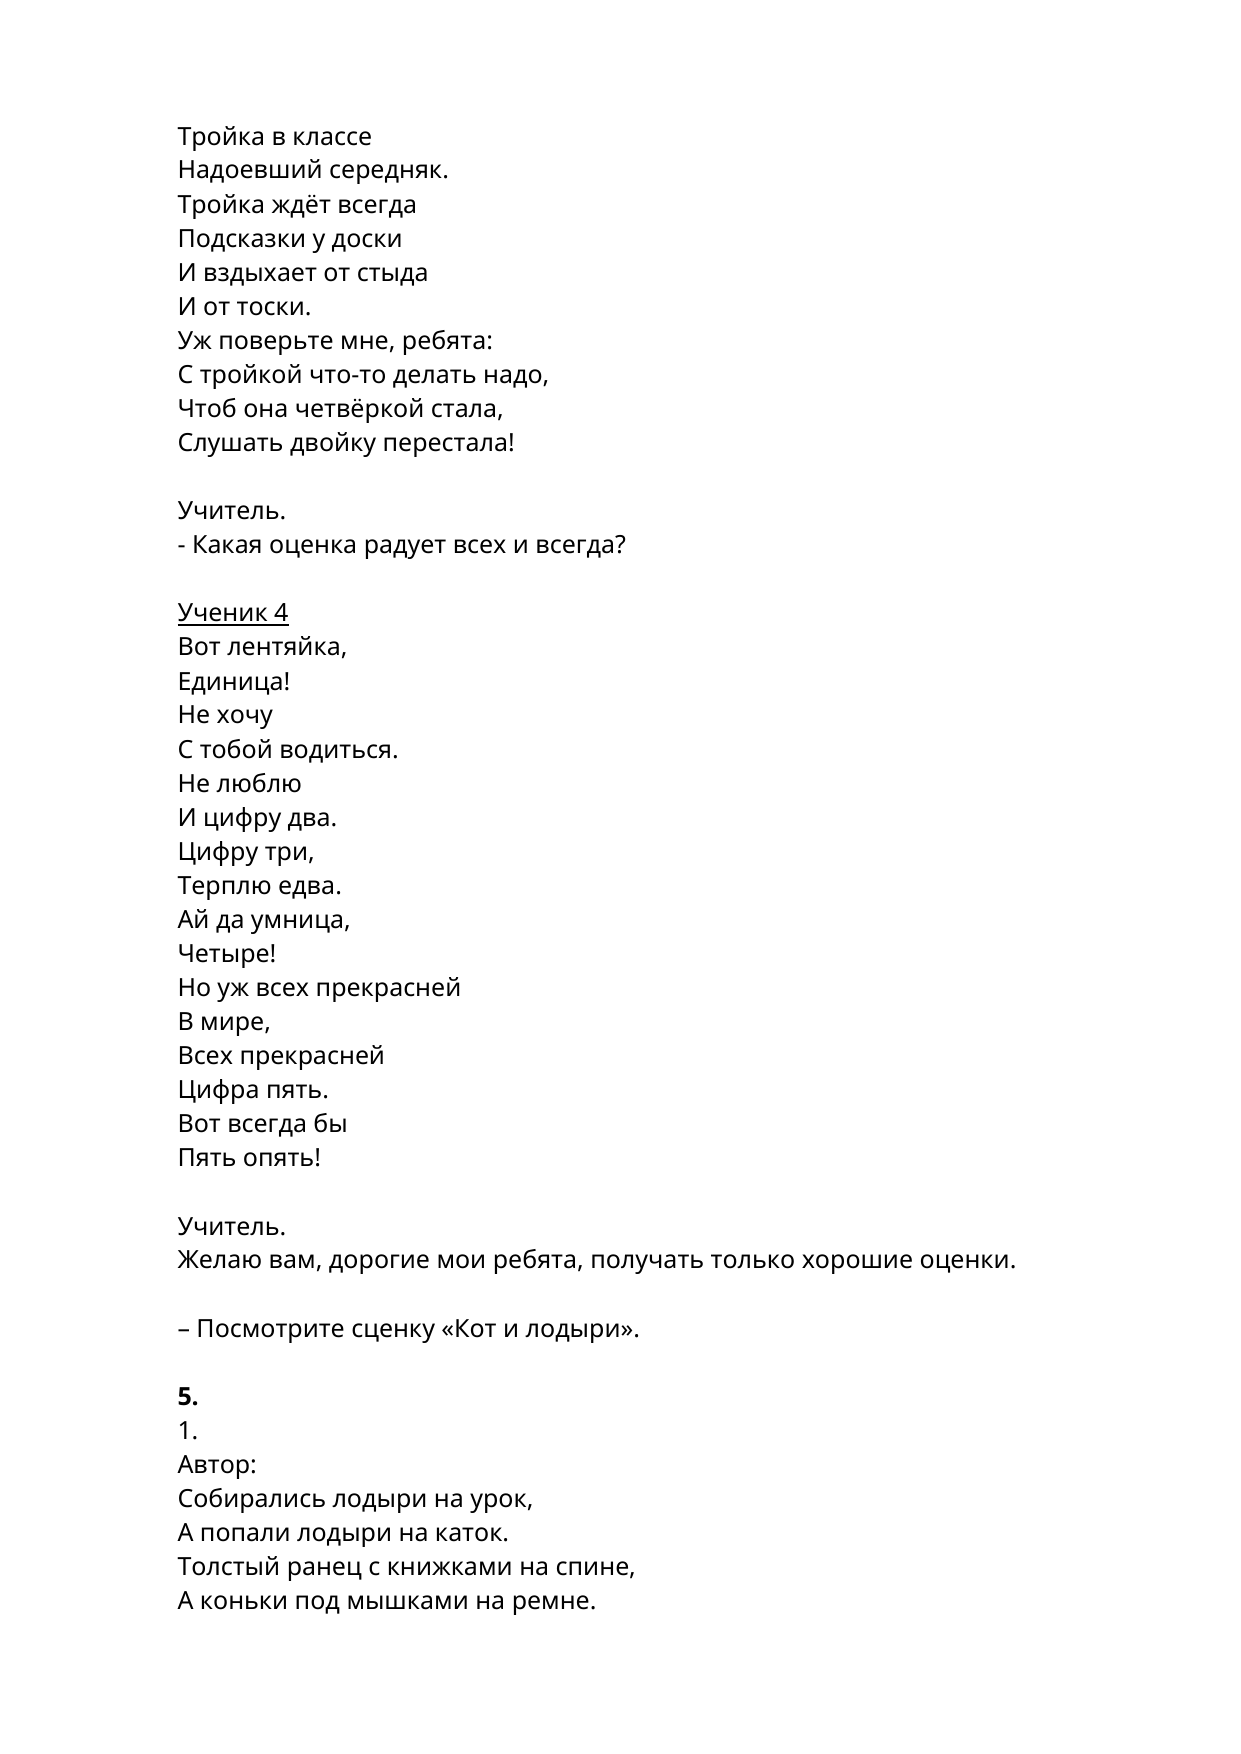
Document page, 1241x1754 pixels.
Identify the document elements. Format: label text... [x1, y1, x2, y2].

text А попали лодыри на каток. [177, 1515, 1152, 1549]
text Подсказки у доски [177, 220, 1152, 254]
text С тобой водиться. [177, 731, 1152, 765]
text Не хочу [177, 697, 1152, 731]
text Чтоб она четвёркой стала, [177, 391, 1152, 425]
text И цифру два. [177, 799, 1152, 833]
text Слушать двойку перестала! [177, 425, 1152, 459]
text Пять опять! [177, 1140, 1152, 1174]
text Надоевший середняк. [177, 152, 1152, 186]
text Ученик 4 [177, 595, 1152, 629]
text Не люблю [177, 765, 1152, 799]
text И вздыхает от стыда [177, 254, 1152, 288]
text Вот всегда бы [177, 1106, 1152, 1140]
text С тройкой что-то делать надо, [177, 357, 1152, 391]
text Собирались лодыри на урок, [177, 1481, 1152, 1515]
text Терплю едва. [177, 867, 1152, 902]
text Цифру три, [177, 833, 1152, 867]
text В мире, [177, 1004, 1152, 1038]
text 1. [177, 1412, 1152, 1447]
text Всех прекрасней [177, 1038, 1152, 1072]
text Учитель. [177, 493, 1152, 527]
text – Посмотрите сценку «Кот и лодыри». [177, 1310, 1152, 1344]
text - Какая оценка радует всех и всегда? [177, 527, 1152, 561]
text Учитель. [177, 1208, 1152, 1242]
text Тройка ждёт всегда [177, 186, 1152, 220]
text Цифра пять. [177, 1072, 1152, 1106]
text Желаю вам, дорогие мои ребята, получать только хорошие оценки. [177, 1242, 1152, 1276]
text Автор: [177, 1447, 1152, 1481]
text И от тоски. [177, 288, 1152, 322]
text Толстый ранец с книжками на спине, [177, 1549, 1152, 1583]
text А коньки под мышками на ремне. [177, 1583, 1152, 1617]
text Вот лентяйка, [177, 629, 1152, 663]
text 5. [177, 1378, 1152, 1412]
text Уж поверьте мне, ребята: [177, 322, 1152, 357]
text Ай да умница, [177, 902, 1152, 936]
text Единица! [177, 663, 1152, 697]
text Но уж всех прекрасней [177, 970, 1152, 1004]
text Тройка в классе [177, 118, 1152, 152]
text Четыре! [177, 936, 1152, 970]
